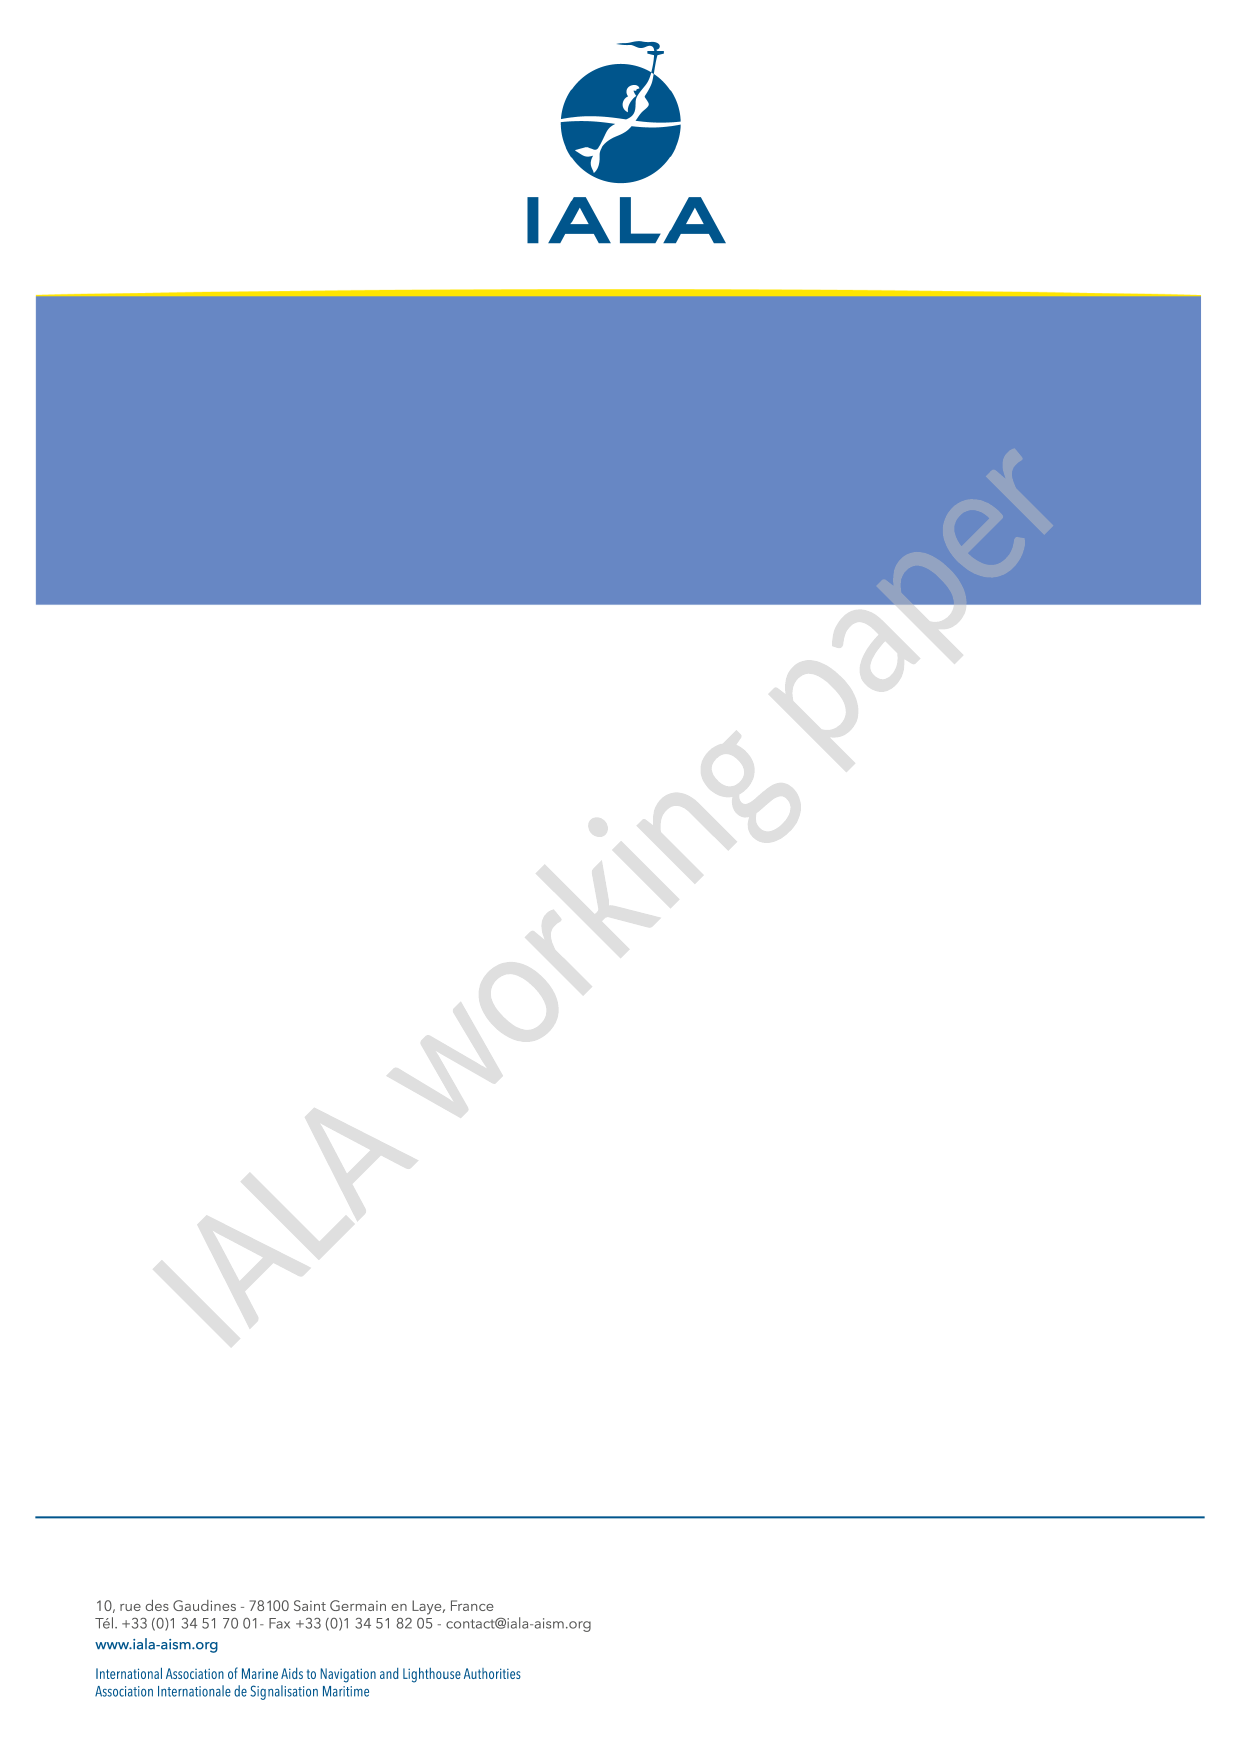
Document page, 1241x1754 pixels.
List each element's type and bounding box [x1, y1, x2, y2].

picture [901, 566, 953, 616]
picture [89, 1595, 622, 1714]
picture [0, 29, 1240, 616]
